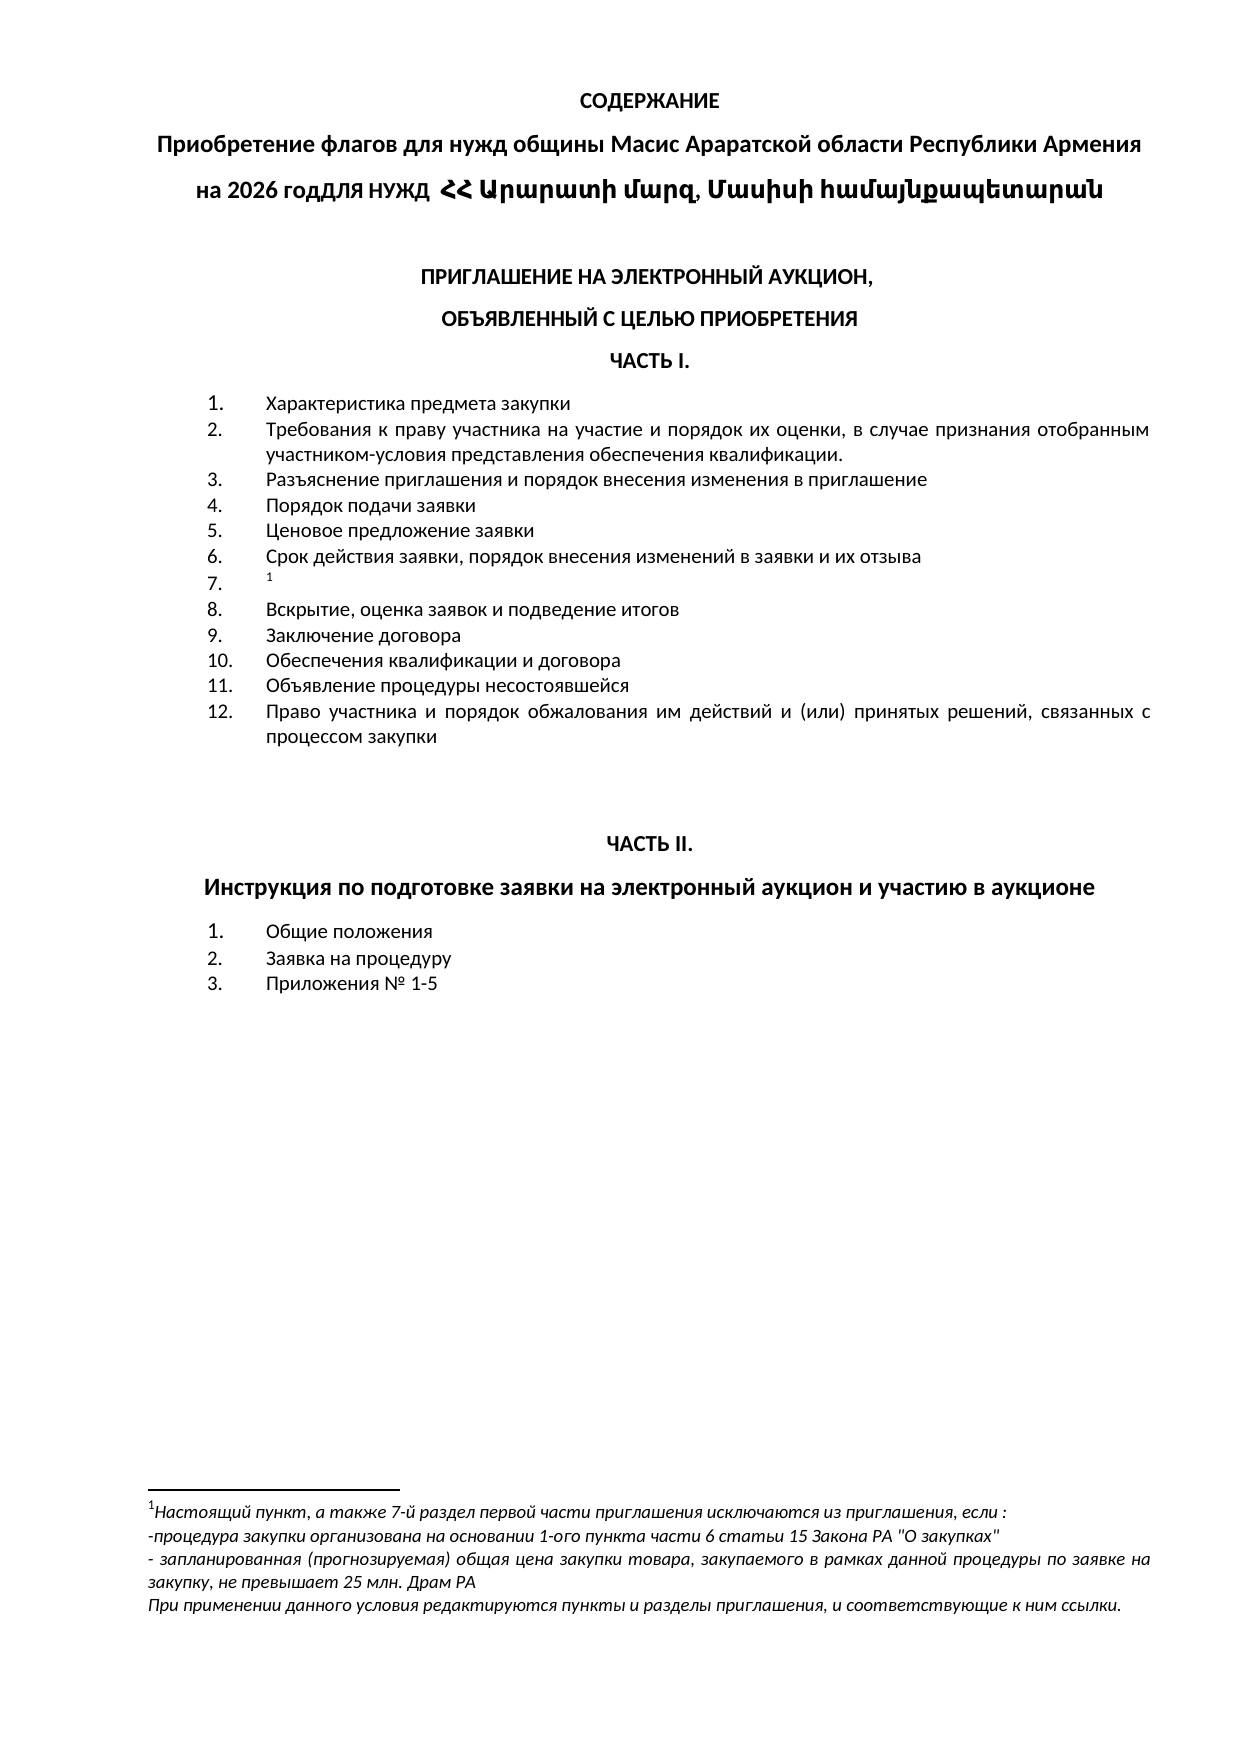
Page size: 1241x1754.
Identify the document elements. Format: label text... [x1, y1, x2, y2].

text 1. Характеристика предмета закупки [207, 388, 1152, 416]
text 11. Объявление процедуры несостоявшейся [207, 673, 1152, 698]
text 9. Заключение договора [207, 622, 1152, 647]
text ПРИГЛАШЕНИЕ НА ЭЛЕКТРОННЫЙ АУКЦИОН, ОБЪЯВЛЕННЫЙ С ЦЕЛЬЮ ПРИОБРЕТЕНИЯ [148, 262, 1152, 332]
text Инструкция по подготовке заявки на электронный аукцион и участию в аукционе [148, 871, 1152, 901]
text 1. Общие положения [207, 917, 1152, 945]
text 12. Право участника и порядок обжалования им действий и (или) принятых решений, связанных с процессом закупки [207, 698, 1152, 749]
text 7. [207, 568, 1152, 596]
text 4. Порядок подачи заявки [207, 492, 1152, 517]
text 2. Заявка на процедуру [207, 945, 1152, 970]
text 3. Разъяснение приглашения и порядок внесения изменения в приглашение [207, 467, 1152, 492]
text 8. Вскрытие, оценка заявок и подведение итогов [207, 596, 1152, 622]
text СОДЕРЖАНИЕ [148, 86, 1152, 114]
text 5. Ценовое предложение заявки [207, 517, 1152, 543]
text 2. Требования к праву участника на участие и порядок их оценки, в случае признания отобранным участником-условия представления обеспечения квалификации. [207, 416, 1152, 467]
text 6. Срок действия заявки, порядок внесения изменений в заявки и их отзыва [207, 543, 1152, 568]
text ЧАСТЬ II. [148, 829, 1152, 857]
text 10. Обеспечения квалификации и договора [207, 647, 1152, 673]
text Приобретение флагов для нужд общины Масис Араратской области Республики Армения на 2026 годДЛЯ НУЖД ՀՀ Արարատի մարզ, Մասիսի համայնքապետարան [148, 128, 1152, 205]
text 3. Приложения № 1-5 [207, 970, 1152, 996]
text ЧАСТЬ I. [148, 346, 1152, 374]
